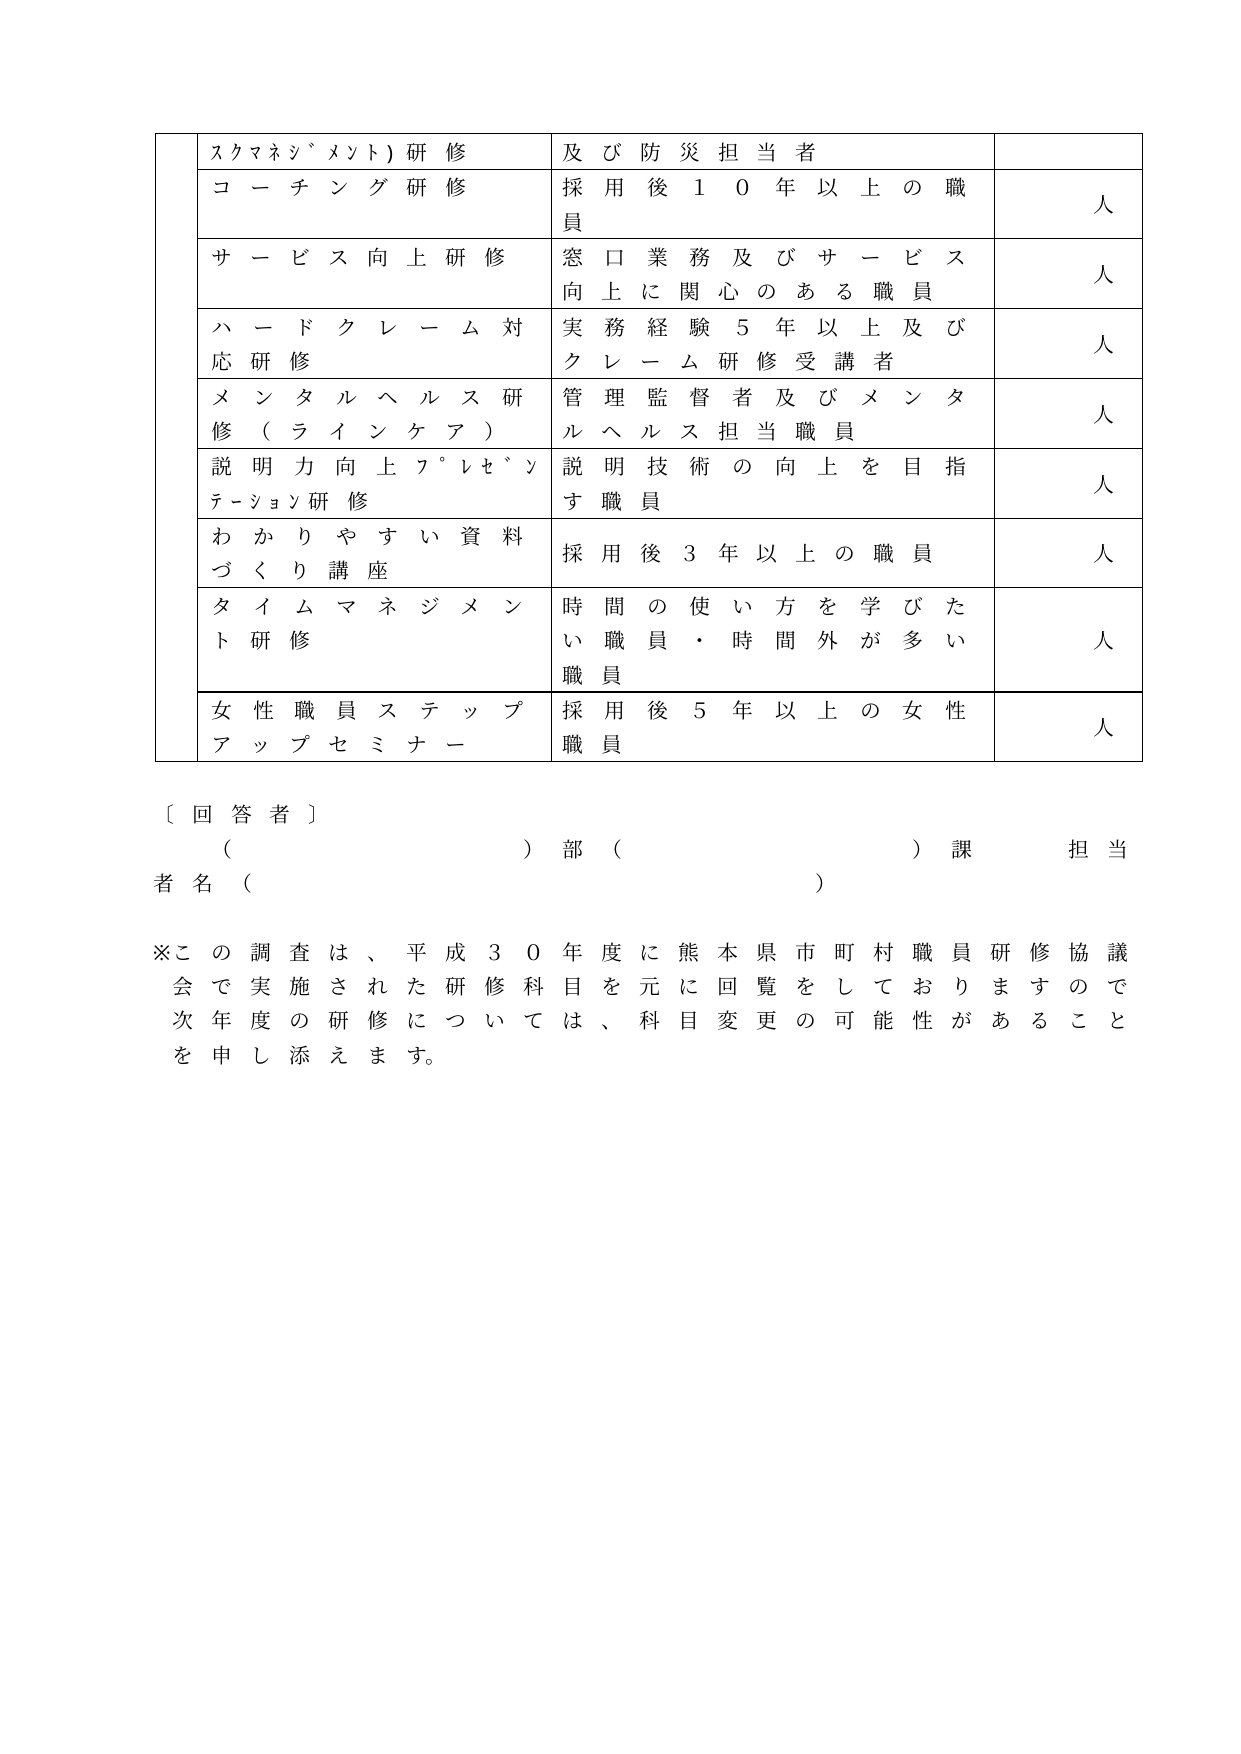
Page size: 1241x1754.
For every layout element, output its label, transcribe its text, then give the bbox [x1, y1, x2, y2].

text ※この調査は、平成３０年度に熊本県市町村職員研修協議会で実施された研修科目を元に回覧をしておりますので、次年度の研修については、科目変更の可能性があることを申し添えます。 [153, 934, 1146, 1072]
table_cell 採用後３年以上の職員 [552, 519, 994, 587]
text 〔回答者〕 [153, 797, 1146, 831]
table_cell 管理監督者及びメンタルヘルス担当職員 [552, 379, 994, 448]
table_cell タイムマネジメント研修 [198, 588, 551, 691]
table_cell わかりやすい資料づくり講座 [198, 519, 551, 587]
table_cell 人 [995, 588, 1142, 691]
table_cell 窓口業務及びサービス向上に関心のある職員 [552, 239, 994, 308]
table_cell 実務経験５年以上及びクレーム研修受講者 [552, 309, 994, 378]
table_cell 説明力向上ﾌﾟﾚｾﾞﾝﾃｰｼｮﾝ研修 [198, 449, 551, 517]
table_cell 人 [995, 239, 1142, 308]
table_cell 採用後５年以上の女性職員 [552, 693, 994, 761]
table_cell 説明技術の向上を目指す職員 [552, 449, 994, 517]
table_cell 人 [995, 134, 1142, 168]
table_cell 人 [995, 519, 1142, 587]
table_cell 人 [995, 170, 1142, 238]
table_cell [198, 134, 551, 168]
table_cell 係長以上の管理監督者及び防災担当者 [552, 134, 994, 168]
table_cell 人 [995, 693, 1142, 761]
table_cell コーチング研修 [198, 170, 551, 238]
table_cell 女性職員ステップアップセミナー [198, 693, 551, 761]
table_cell 時間の使い方を学びたい職員・時間外が多い職員 [552, 588, 994, 691]
table_cell 人 [995, 309, 1142, 378]
table_cell 人 [995, 379, 1142, 448]
table_cell メンタルヘルス研修（ラインケア） [198, 379, 551, 448]
table_cell サービス向上研修 [198, 239, 551, 308]
table_cell 人 [995, 449, 1142, 517]
text （ ）部（ ）課 担当者名（ ） [153, 831, 1146, 900]
table_cell 採用後１０年以上の職員 [552, 170, 994, 238]
table_cell ハードクレーム対応研修 [198, 309, 551, 378]
